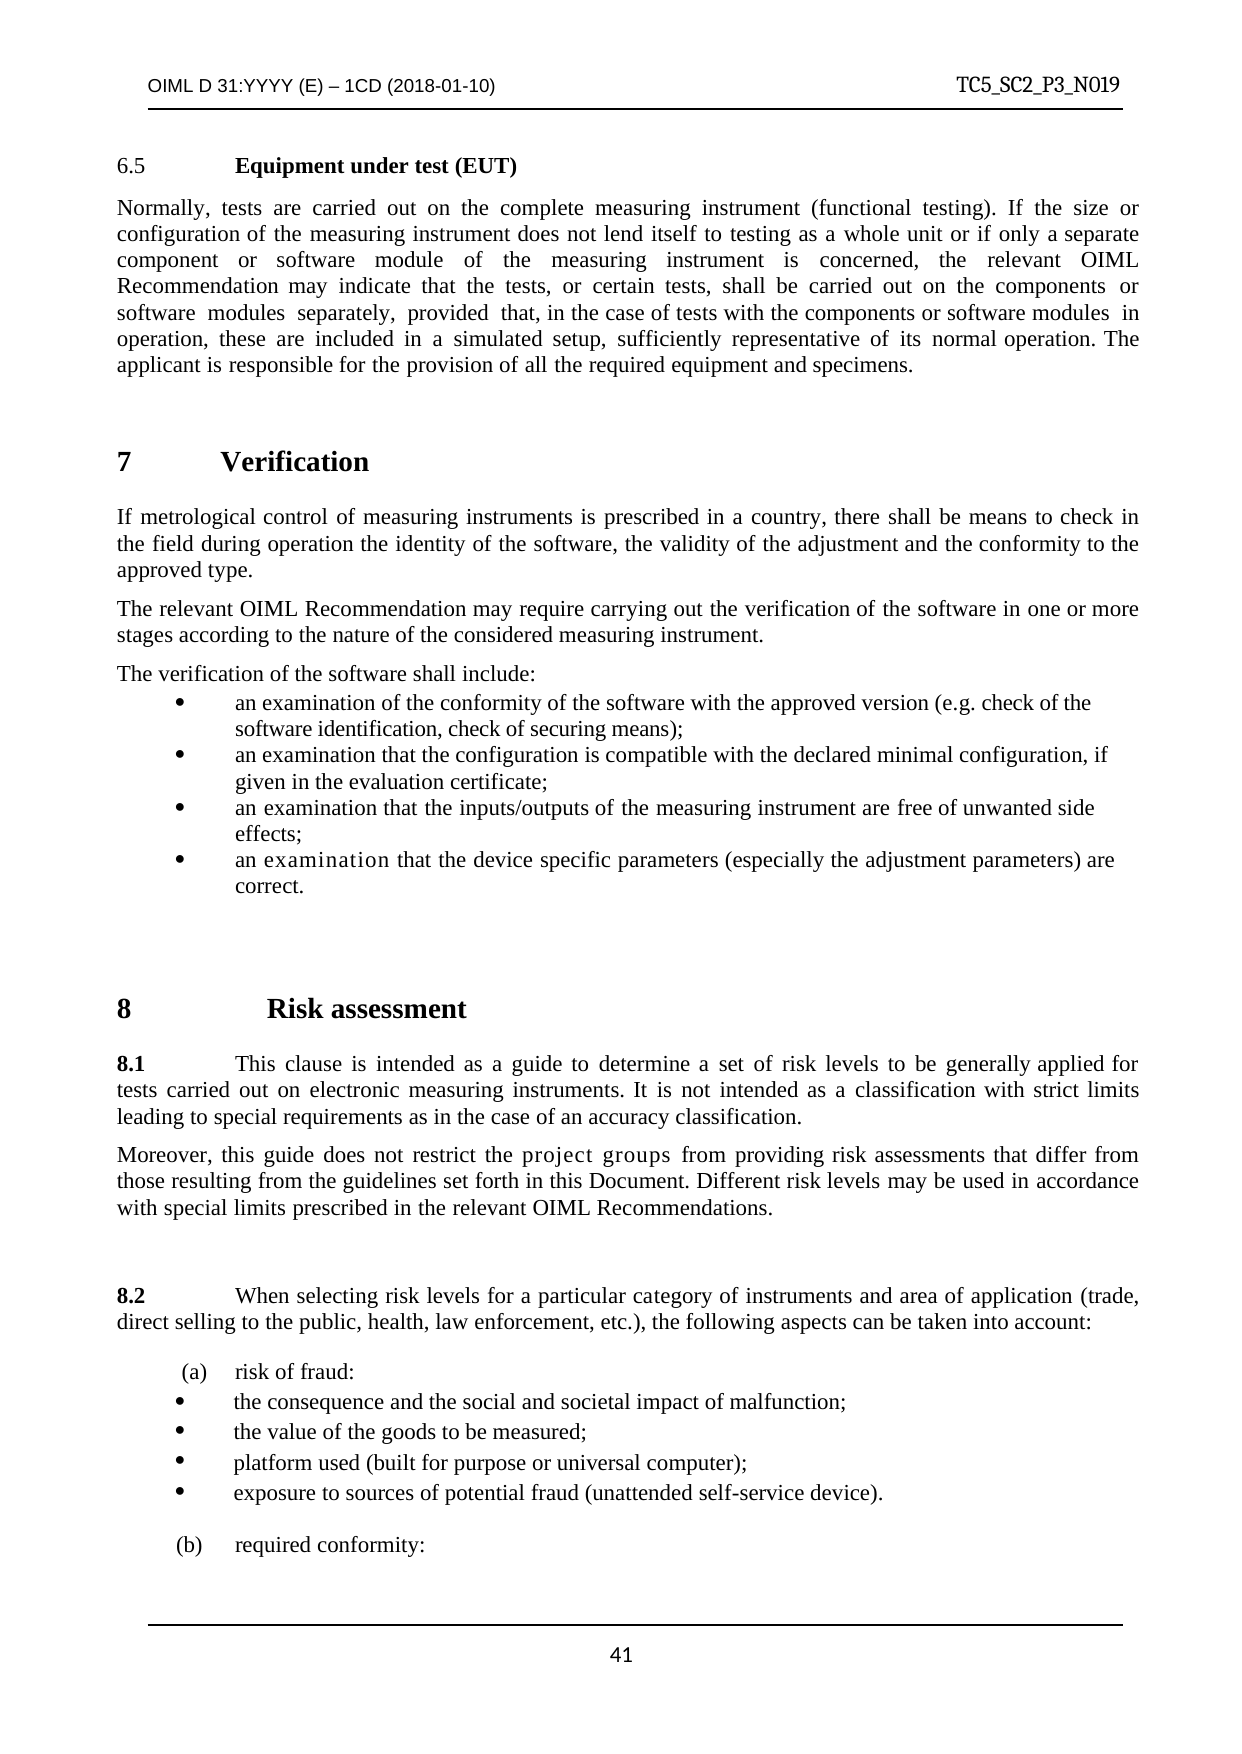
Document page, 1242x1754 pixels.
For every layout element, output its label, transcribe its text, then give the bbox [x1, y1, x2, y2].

subtitle Verification [117, 444, 1196, 478]
text (a) risk of fraud: [176, 1358, 1198, 1385]
list an examination of the conformity of the software with the approved version (e.g. check of the software identification, check of securing means); [176, 689, 1139, 742]
list an examination that the inputs/outputs of the measuring instrument are free of unwanted side effects; [176, 794, 1139, 846]
text 8.1 This clause is intended as a guide to determine a set of risk levels to be generally applied for tests carried out on electronic measuring instruments. It is not intended as a classification with strict limits leading to special requirements as in the case of an accuracy classification. [117, 1051, 1139, 1129]
text 8.2 When selecting risk levels for a particular category of instruments and area of application (trade, direct selling to the public, health, law enforcement, etc.), the following aspects can be taken into account: [117, 1282, 1139, 1334]
text The relevant OIML Recommendation may require carrying out the verification of the software in one or more stages according to the nature of the considered measuring instrument. [117, 595, 1139, 647]
text (b) required conformity: [176, 1531, 1198, 1557]
list the value of the goods to be measured; [176, 1414, 1198, 1444]
list platform used (built for purpose or universal computer); [176, 1444, 1198, 1475]
list exposure to sources of potential fraud (unattended self-service device). [176, 1475, 1198, 1506]
list an examination that the configuration is compatible with the declared minimal configuration, if given in the evaluation certificate; [176, 742, 1139, 794]
text If metrological control of measuring instruments is prescribed in a country, there shall be means to check in the field during operation the identity of the software, the validity of the adjustment and the conformity to the approved type. [117, 503, 1139, 582]
text The verification of the software shall include: [117, 660, 1139, 686]
subtitle Equipment under test (EUT) [117, 152, 1196, 178]
list the consequence and the social and societal impact of malfunction; [176, 1388, 1198, 1414]
text Moreover, this guide does not restrict the project groups from providing risk assessments that differ from those resulting from the guidelines set forth in this Document. Different risk levels may be used in accordance with special limits prescribed in the relevant OIML Recommendations. [117, 1142, 1139, 1220]
subtitle Risk assessment [117, 991, 1196, 1025]
list an examination that the device specific parameters (especially the adjustment parameters) are correct. [176, 846, 1139, 898]
text Normally, tests are carried out on the complete measuring instrument (functional testing). If the size or configuration of the measuring instrument does not lend itself to testing as a whole unit or if only a separate component or software module of the measuring instrument is concerned, the relevant OIML Recommendation may indicate that the tests, or certain tests, shall be carried out on the components or software modules separately, provided that, in the case of tests with the components or software modules in operation, these are included in a simulated setup, sufficiently representative of its normal operation. The applicant is responsible for the provision of all the required equipment and specimens. [117, 194, 1139, 377]
